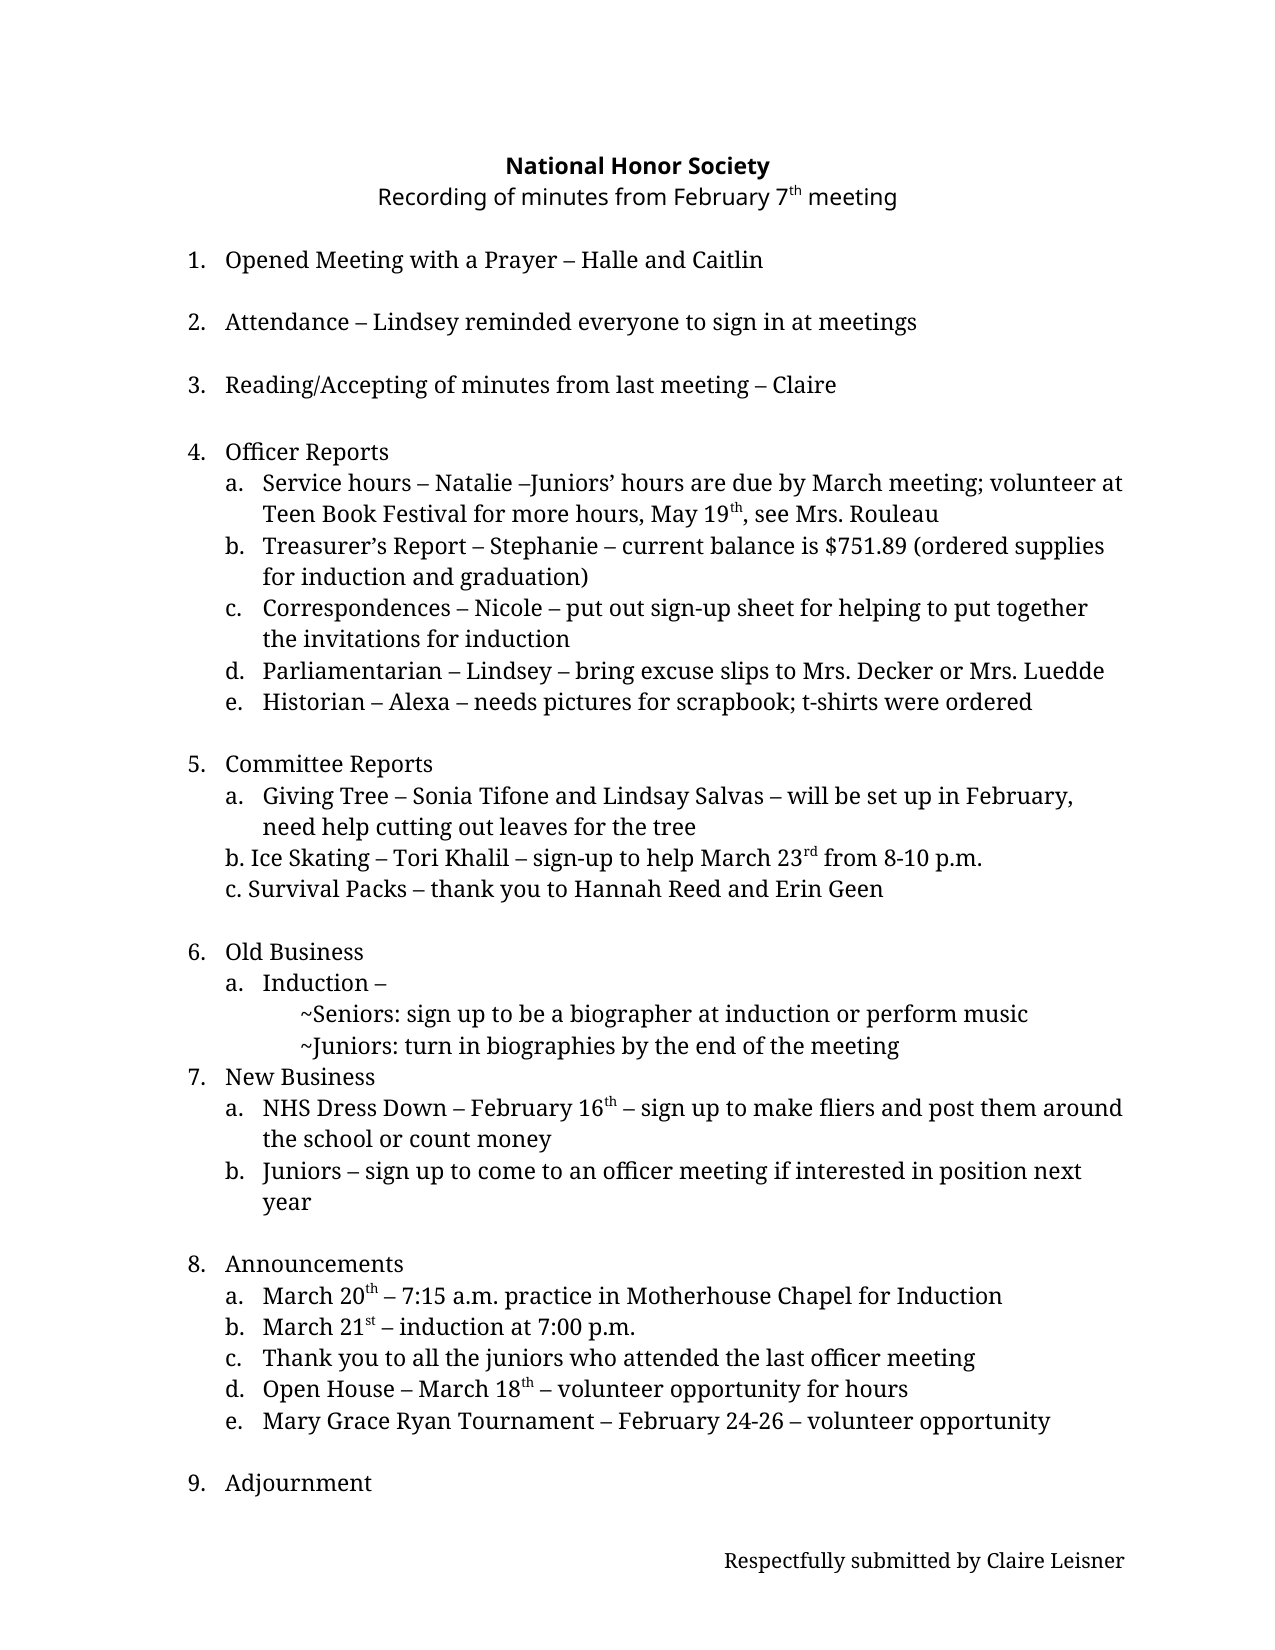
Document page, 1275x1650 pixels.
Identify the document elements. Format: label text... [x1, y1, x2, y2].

list March 20th – 7:15 a.m. practice in Motherhouse Chapel for Induction [225, 1280, 1125, 1311]
text National Honor Society [150, 150, 1125, 181]
list Historian – Alexa – needs pictures for scrapbook; t-shirts were ordered [225, 686, 1125, 717]
list Mary Grace Ryan Tournament – February 24-26 – volunteer opportunity [225, 1405, 1125, 1436]
list NHS Dress Down – February 16th – sign up to make fliers and post them around the school or count money [225, 1092, 1125, 1155]
list ~Juniors: turn in biographies by the end of the meeting [300, 1030, 1125, 1061]
list Adjournment [187, 1467, 1125, 1498]
list ~Seniors: sign up to be a biographer at induction or perform music [300, 998, 1125, 1030]
list Parliamentarian – Lindsey – bring excuse slips to Mrs. Decker or Mrs. Luedde [225, 655, 1125, 686]
text Recording of minutes from February 7th meeting [150, 181, 1125, 212]
text b. Ice Skating – Tori Khalil – sign-up to help March 23rd from 8-10 p.m. [150, 842, 1125, 873]
list Juniors – sign up to come to an officer meeting if interested in position next year [225, 1155, 1125, 1217]
list Treasurer’s Report – Stephanie – current balance is $751.89 (ordered supplies for induction and graduation) [225, 530, 1125, 592]
list Announcements [187, 1248, 1125, 1280]
list Attendance – Lindsey reminded everyone to sign in at meetings [187, 306, 1125, 337]
list Opened Meeting with a Prayer – Halle and Caitlin [187, 244, 1125, 275]
list Giving Tree – Sonia Tifone and Lindsay Salvas – will be set up in February, need help cutting out leaves for the tree [225, 780, 1125, 842]
list Induction – [225, 967, 1125, 998]
list New Business [187, 1061, 1125, 1092]
list Old Business [187, 936, 1125, 967]
list Correspondences – Nicole – put out sign-up sheet for helping to put together the invitations for induction [225, 592, 1125, 655]
list March 21st – induction at 7:00 p.m. [225, 1311, 1125, 1342]
text c. Survival Packs – thank you to Hannah Reed and Erin Geen [150, 873, 1125, 905]
list Officer Reports [187, 436, 1125, 467]
list Thank you to all the juniors who attended the last officer meeting [225, 1342, 1125, 1373]
list Committee Reports [187, 748, 1125, 780]
list Reading/Accepting of minutes from last meeting – Claire [187, 369, 1125, 400]
list Service hours – Natalie –Juniors’ hours are due by March meeting; volunteer at Teen Book Festival for more hours, May 19th, see Mrs. Rouleau [225, 467, 1125, 530]
list Open House – March 18th – volunteer opportunity for hours [225, 1373, 1125, 1405]
